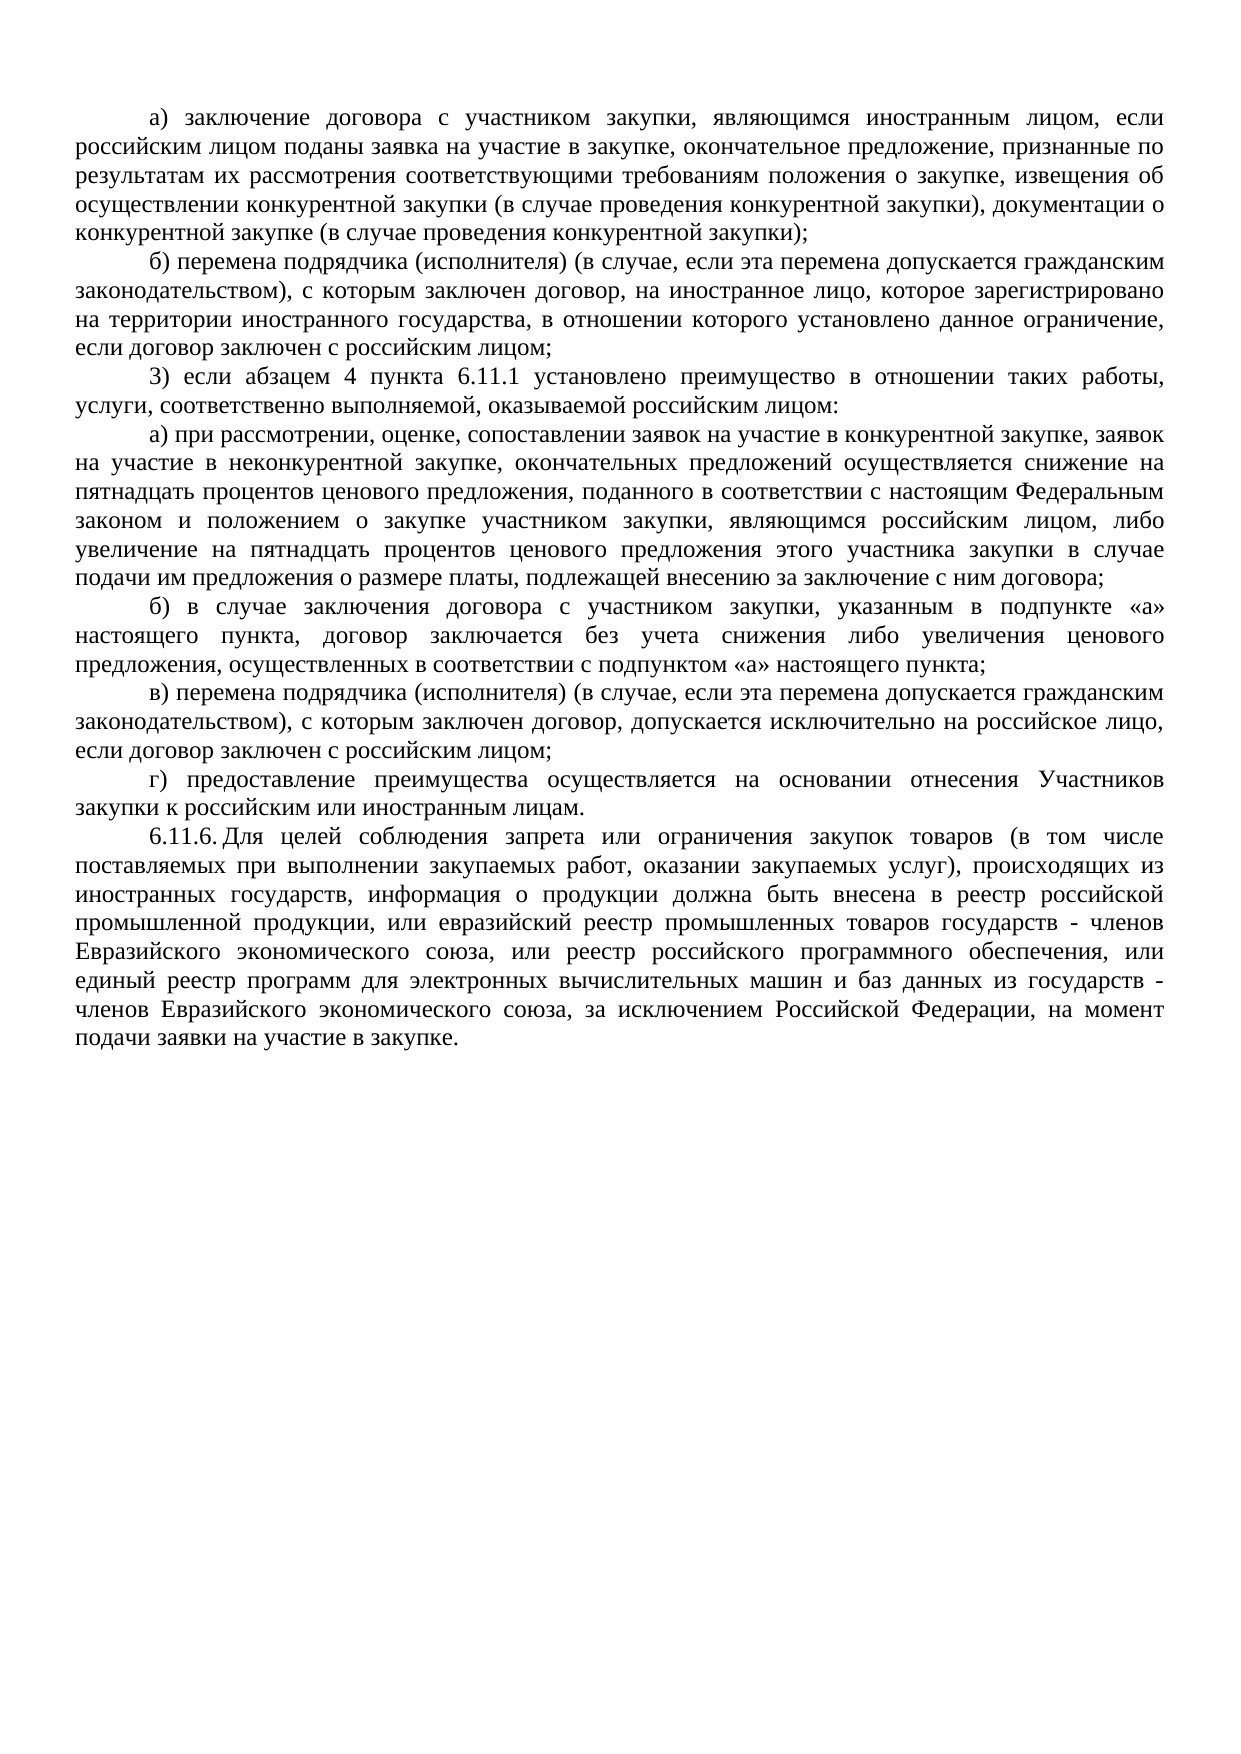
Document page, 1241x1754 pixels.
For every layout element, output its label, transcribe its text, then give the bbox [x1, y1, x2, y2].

text в) перемена подрядчика (исполнителя) (в случае, если эта перемена допускается гражданским законодательством), с которым заключен договор, допускается исключительно на российское лицо, если договор заключен с российским лицом; [75, 677, 1165, 764]
list Для целей соблюдения запрета или ограничения закупок товаров (в том числе поставляемых при выполнении закупаемых работ, оказании закупаемых услуг), происходящих из иностранных государств, информация о продукции должна быть внесена в реестр российской промышленной продукции, или евразийский реестр промышленных товаров государств - членов Евразийского экономического союза, или реестр российского программного обеспечения, или единый реестр программ для электронных вычислительных машин и баз данных из государств - членов Евразийского экономического союза, за исключением Российской Федерации, на момент подачи заявки на участие в закупке. [75, 821, 1165, 1051]
text б) в случае заключения договора с участником закупки, указанным в подпункте «а» настоящего пункта, договор заключается без учета снижения либо увеличения ценового предложения, осуществленных в соответствии с подпунктом «а» настоящего пункта; [75, 591, 1165, 677]
text а) при рассмотрении, оценке, сопоставлении заявок на участие в конкурентной закупке, заявок на участие в неконкурентной закупке, окончательных предложений осуществляется снижение на пятнадцать процентов ценового предложения, поданного в соответствии с настоящим Федеральным законом и положением о закупке участником закупки, являющимся российским лицом, либо увеличение на пятнадцать процентов ценового предложения этого участника закупки в случае подачи им предложения о размере платы, подлежащей внесению за заключение с ним договора; [75, 419, 1165, 591]
text 3) если абзацем 4 пункта 6.11.1 установлено преимущество в отношении таких работы, услуги, соответственно выполняемой, оказываемой российским лицом: [75, 361, 1165, 419]
text б) перемена подрядчика (исполнителя) (в случае, если эта перемена допускается гражданским законодательством), с которым заключен договор, на иностранное лицо, которое зарегистрировано на территории иностранного государства, в отношении которого установлено данное ограничение, если договор заключен с российским лицом; [75, 246, 1165, 361]
text а) заключение договора с участником закупки, являющимся иностранным лицом, если российским лицом поданы заявка на участие в закупке, окончательное предложение, признанные по результатам их рассмотрения соответствующими требованиям положения о закупке, извещения об осуществлении конкурентной закупки (в случае проведения конкурентной закупки), документации о конкурентной закупке (в случае проведения конкурентной закупки); [75, 102, 1165, 246]
text г) предоставление преимущества осуществляется на основании отнесения Участников закупки к российским или иностранным лицам. [75, 764, 1165, 821]
